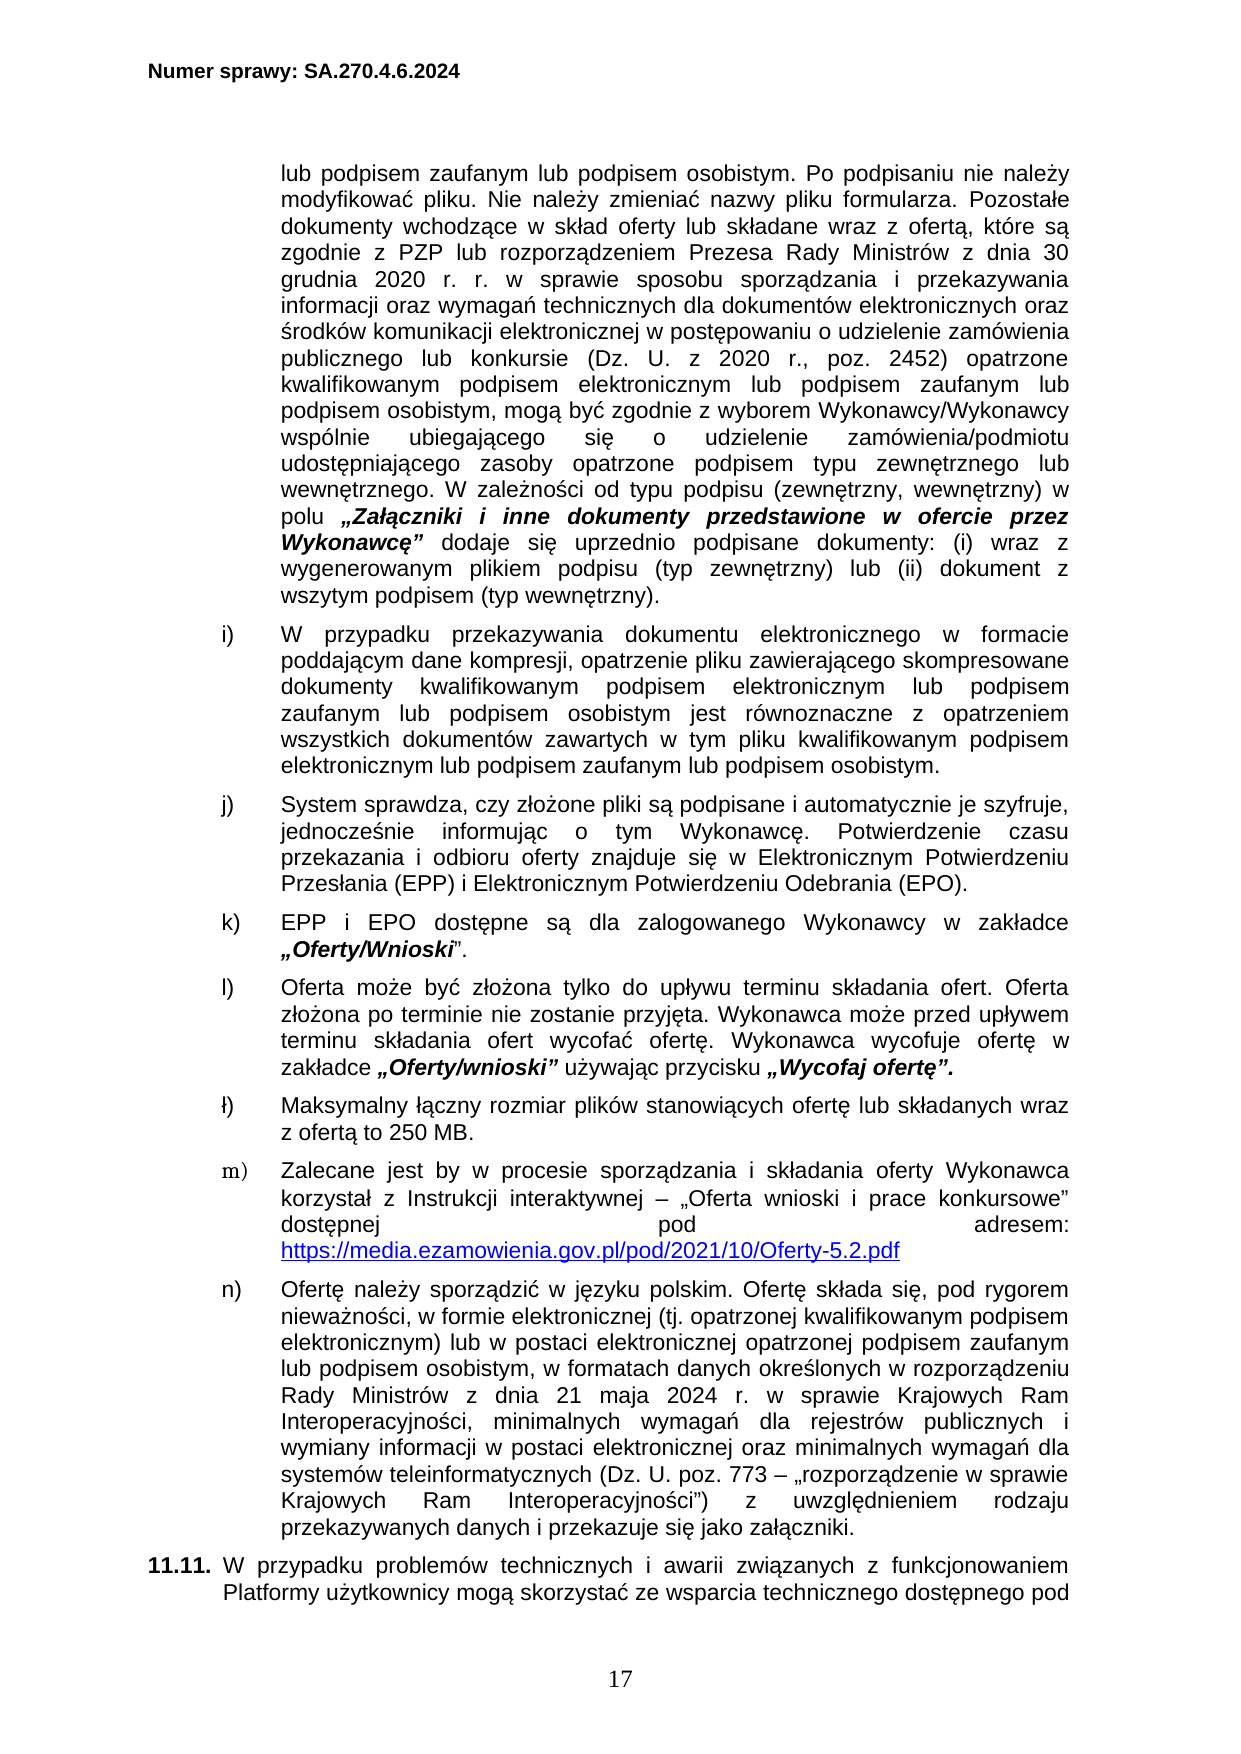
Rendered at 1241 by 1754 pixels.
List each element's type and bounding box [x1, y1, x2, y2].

table_cell [136, 148, 1081, 1605]
